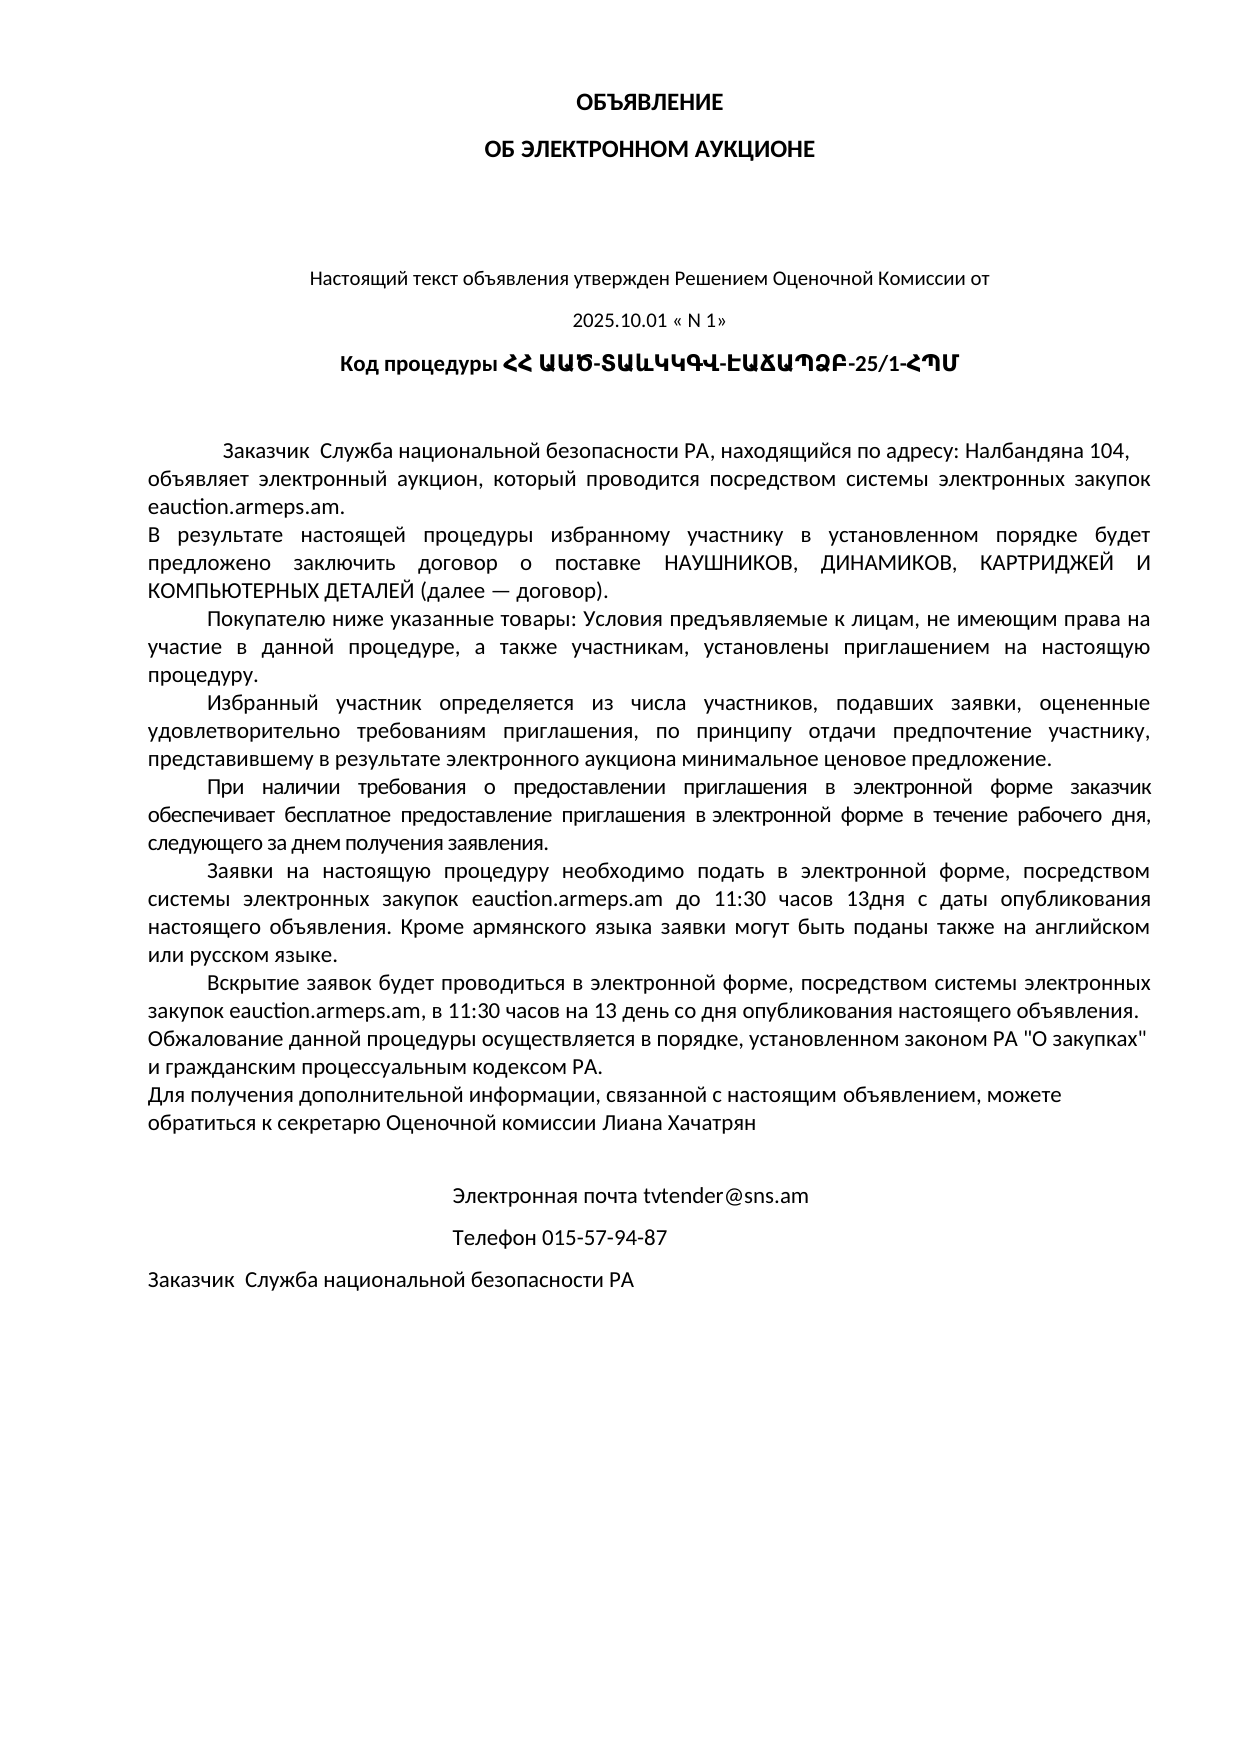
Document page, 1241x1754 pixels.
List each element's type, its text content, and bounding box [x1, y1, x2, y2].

text В результате настоящей процедуры избранному участнику в установленном порядке будет предложено заключить договор о поставке НАУШНИКОВ, ДИНАМИКОВ, КАРТРИДЖЕЙ И КОМПЬЮТЕРНЫХ ДЕТАЛЕЙ (далее — договор). [148, 520, 1152, 604]
text объявляет электронный аукцион, который проводится посредством системы электронных закупок eauction.armeps.am. [148, 464, 1152, 520]
text Электронная почта tvtender@sns.am [148, 1181, 1152, 1209]
text Код процедуры ՀՀ ԱԱԾ-ՏԱևԿԿԳՎ-ԷԱՃԱՊՁԲ-25/1-ՀՊՄ [148, 349, 1152, 377]
text Вскрытие заявок будет проводиться в электронной форме, посредством системы электронных закупок eauction.armeps.am, в 11:30 часов на 13 день со дня опубликования настоящего объявления. [148, 968, 1152, 1024]
text Покупателю ниже указанные товары: Условия предъявляемые к лицам, не имеющим права на участие в данной процедуре, а также участникам, установлены приглашением на настоящую процедуру. [148, 604, 1152, 688]
text Заявки на настоящую процедуру необходимо подать в электронной форме, посредством системы электронных закупок eauction.armeps.am до 11:30 часов 13дня с даты опубликования настоящего объявления. Кроме армянского языка заявки могут быть поданы также на английском или русском языке. [148, 856, 1152, 968]
text При наличии требования о предоставлении приглашения в электронной форме заказчик обеспечивает бесплатное предоставление приглашения в электронной форме в течение рабочего дня, следующего за днем получения заявления. [148, 772, 1152, 856]
text ОБЪЯВЛЕНИЕ [148, 86, 1152, 117]
text Заказчик Служба национальной безопасности РА, находящийся по адресу: Налбандяна 104, [148, 436, 1152, 464]
text Для получения дополнительной информации, связанной с настоящим объявлением, можете обратиться к секретарю Оценочной комиссии Лиана Хачатрян [148, 1080, 1152, 1136]
text Телефон 015-57-94-87 [148, 1223, 1152, 1251]
text ОБ ЭЛЕКТРОННОМ АУКЦИОНЕ [148, 134, 1152, 164]
text Заказчик Служба национальной безопасности РА [148, 1265, 1152, 1293]
text Избранный участник определяется из числа участников, подавших заявки, оцененные удовлетворительно требованиям приглашения, по принципу отдачи предпочтение участнику, представившему в результате электронного аукциона минимальное ценовое предложение. [148, 688, 1152, 772]
text 2025.10.01 « N 1» [148, 307, 1152, 332]
text Настоящий текст объявления утвержден Решением Оценочной Комиссии от [148, 265, 1152, 290]
text Обжалование данной процедуры осуществляется в порядке, установленном законом РА "О закупках" и гражданским процессуальным кодексом РА. [148, 1024, 1152, 1080]
